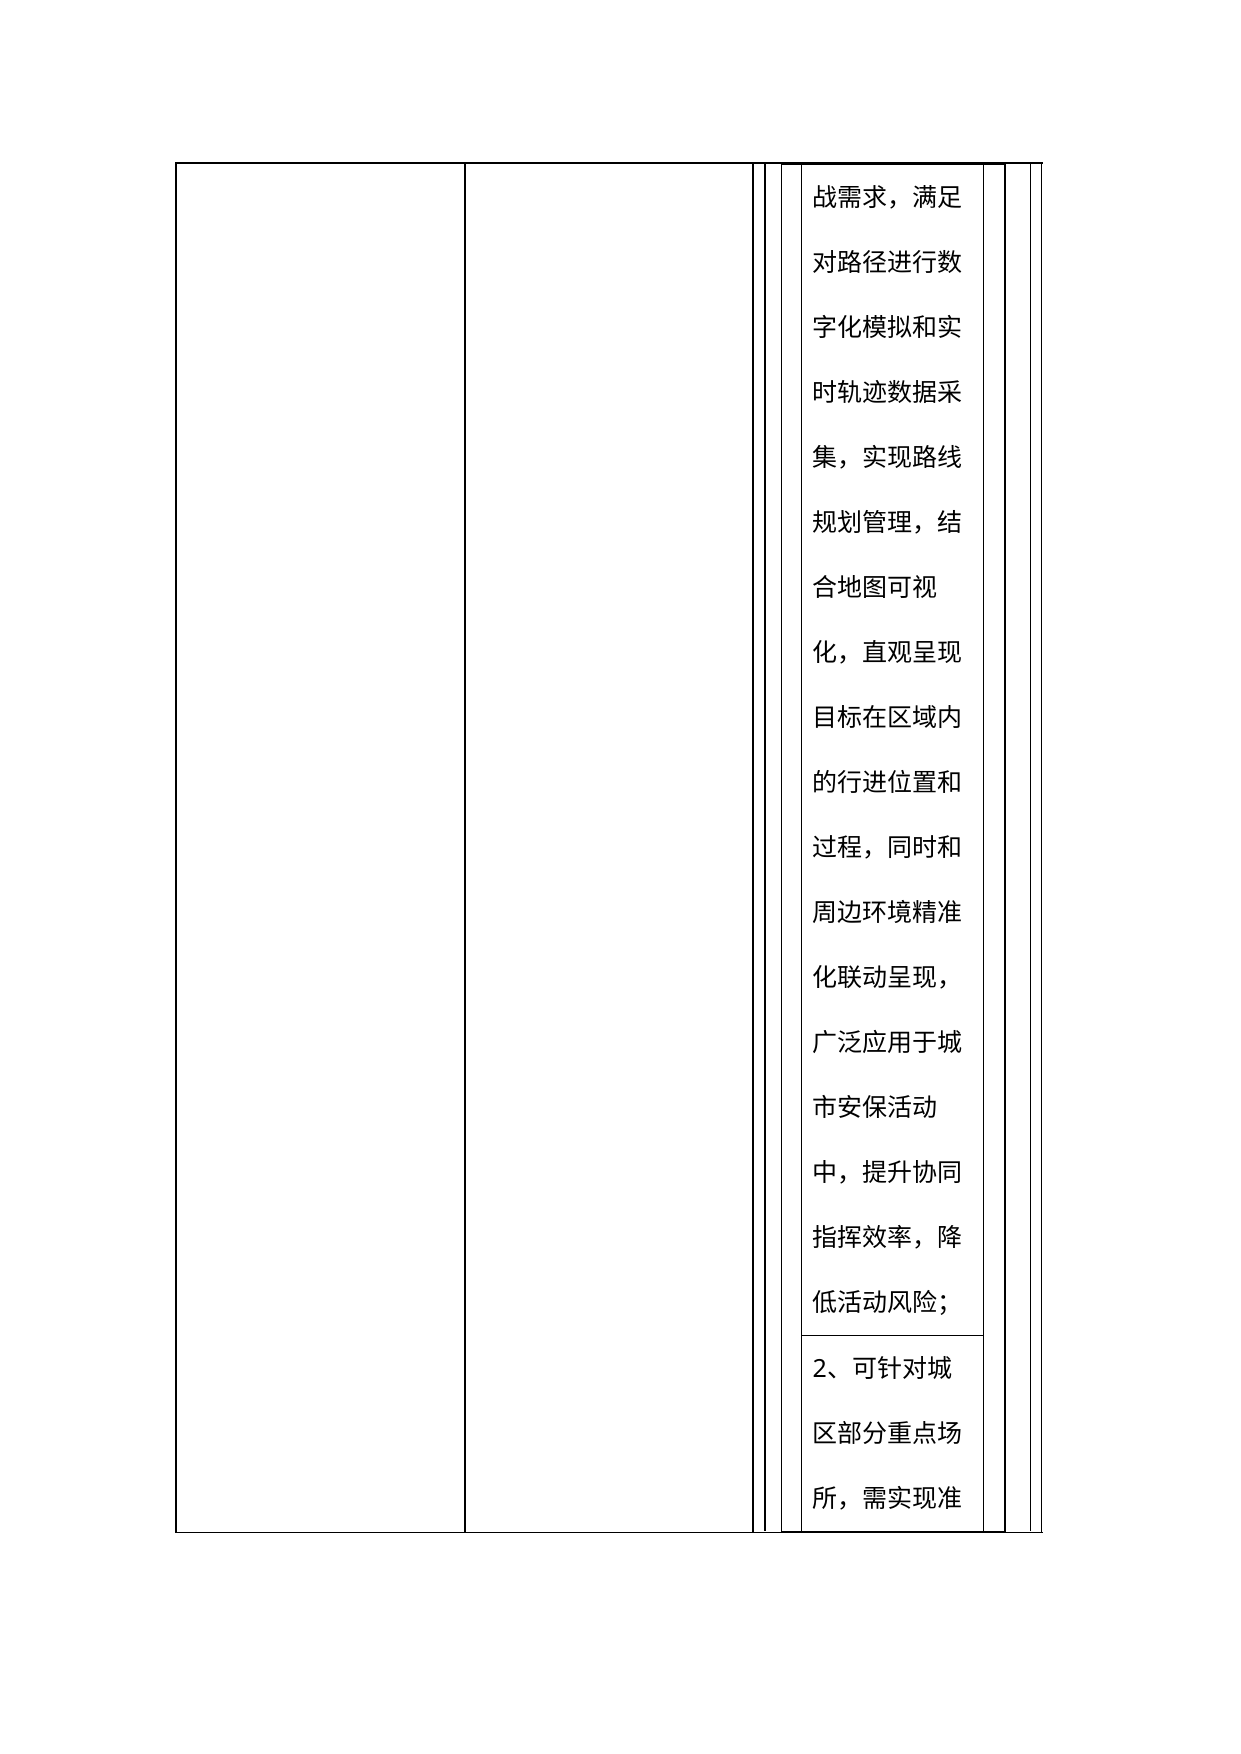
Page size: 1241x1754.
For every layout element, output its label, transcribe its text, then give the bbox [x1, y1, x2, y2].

table_cell 1 [177, 164, 464, 1532]
table_cell [754, 164, 781, 1532]
table_cell [802, 1336, 983, 1531]
table_cell [984, 165, 1004, 1531]
table_cell [782, 165, 801, 1531]
table_cell [802, 165, 983, 1335]
table_cell [1006, 164, 1041, 1532]
table_cell ▲ [466, 164, 752, 1532]
